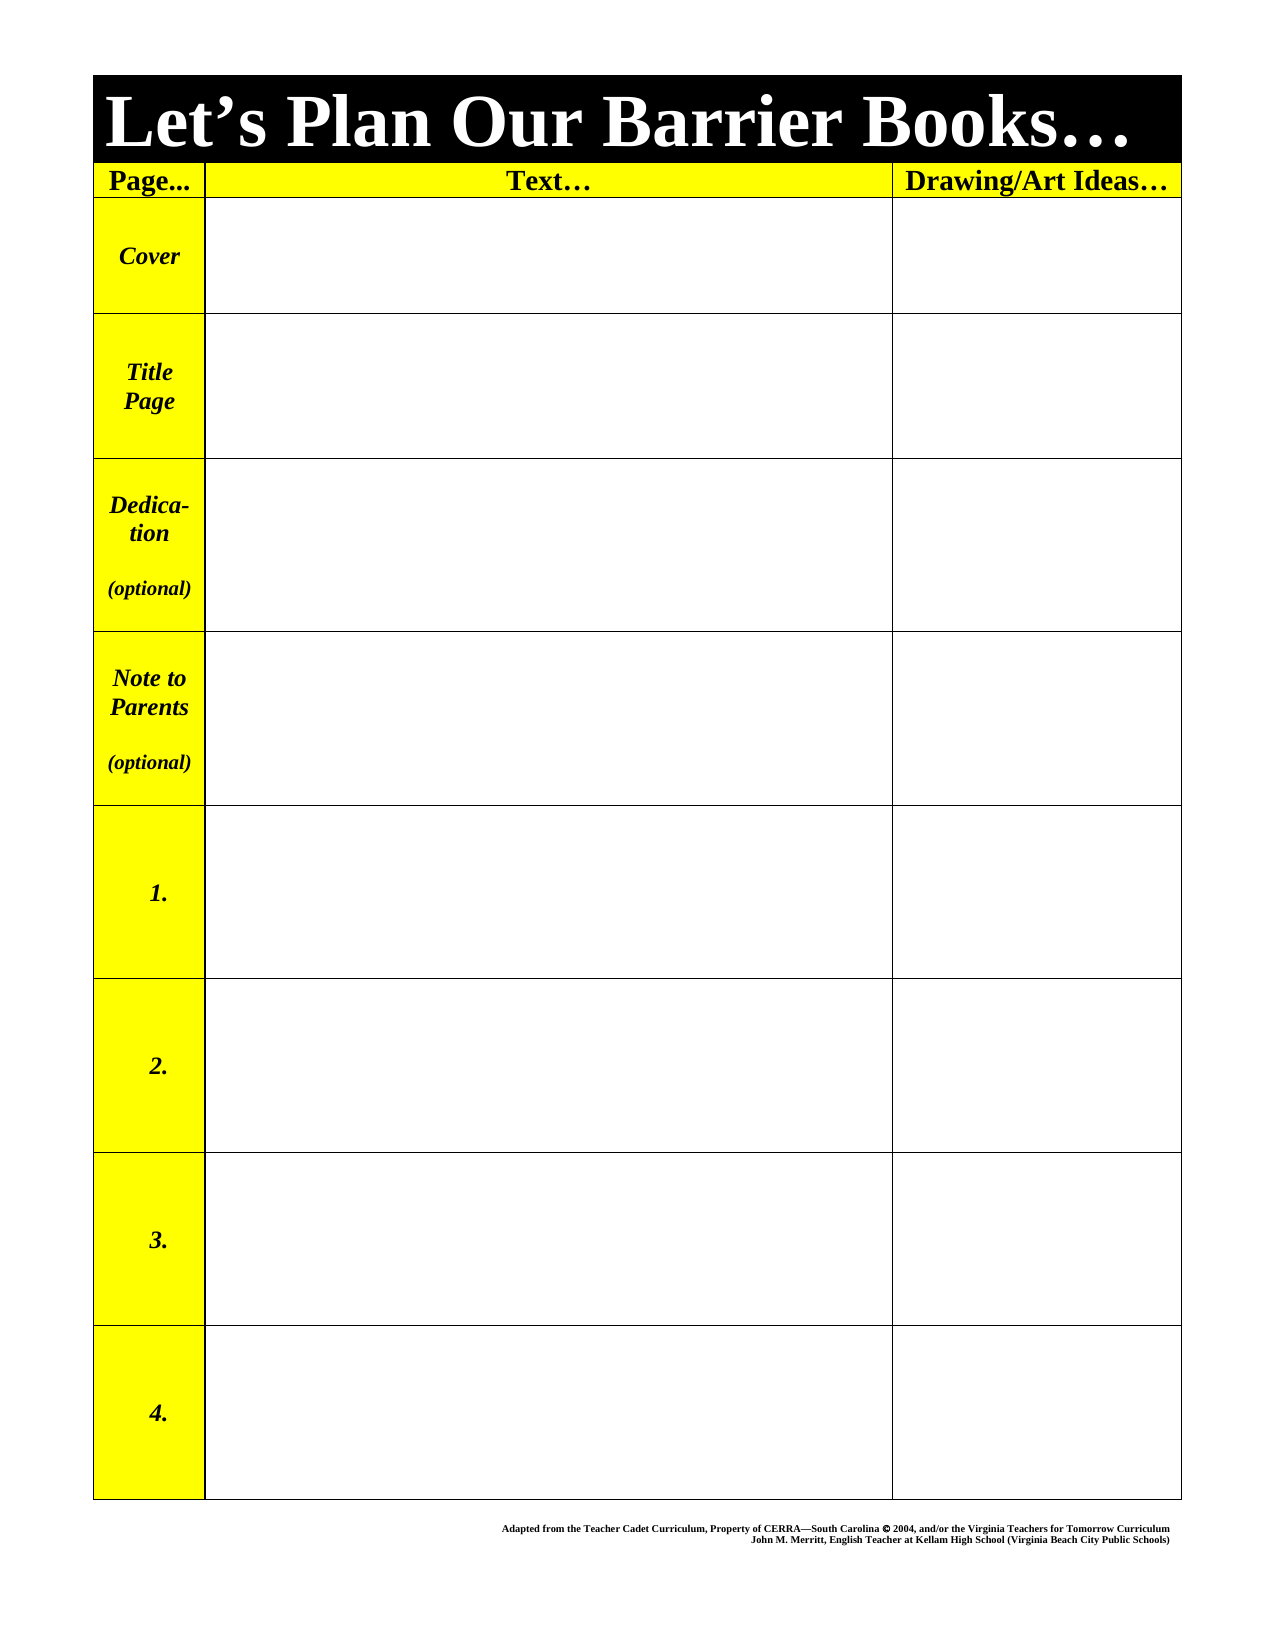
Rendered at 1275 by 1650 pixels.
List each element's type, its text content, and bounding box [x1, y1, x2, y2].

table_cell [893, 1153, 1181, 1325]
table_cell [94, 806, 204, 978]
table_cell [893, 806, 1181, 978]
table_cell Drawing/Art Ideas… [893, 163, 1181, 197]
table_cell [893, 459, 1181, 631]
table_cell [893, 979, 1181, 1152]
table_cell [206, 314, 892, 458]
table_cell Cover [94, 198, 204, 313]
table_cell [206, 806, 892, 978]
table_cell [893, 632, 1181, 805]
table_cell Title Page [94, 314, 204, 458]
table_cell [94, 1326, 204, 1499]
table_cell [206, 1153, 892, 1325]
table_cell Text… [206, 163, 892, 197]
table_cell [206, 459, 892, 631]
table_cell Note to Parents (optional) [94, 632, 204, 805]
table_cell [94, 1153, 204, 1325]
table_cell Page... [94, 163, 204, 197]
table_cell [893, 314, 1181, 458]
table_cell [893, 198, 1181, 313]
table_header Let’s Plan Our Barrier Books… [94, 76, 1181, 162]
table_cell [206, 1326, 892, 1499]
table_cell [893, 1326, 1181, 1499]
table_cell [206, 198, 892, 313]
table_cell Dedica-tion (optional) [94, 459, 204, 631]
table_cell [206, 979, 892, 1152]
table_cell [206, 632, 892, 805]
table_cell [94, 979, 204, 1152]
